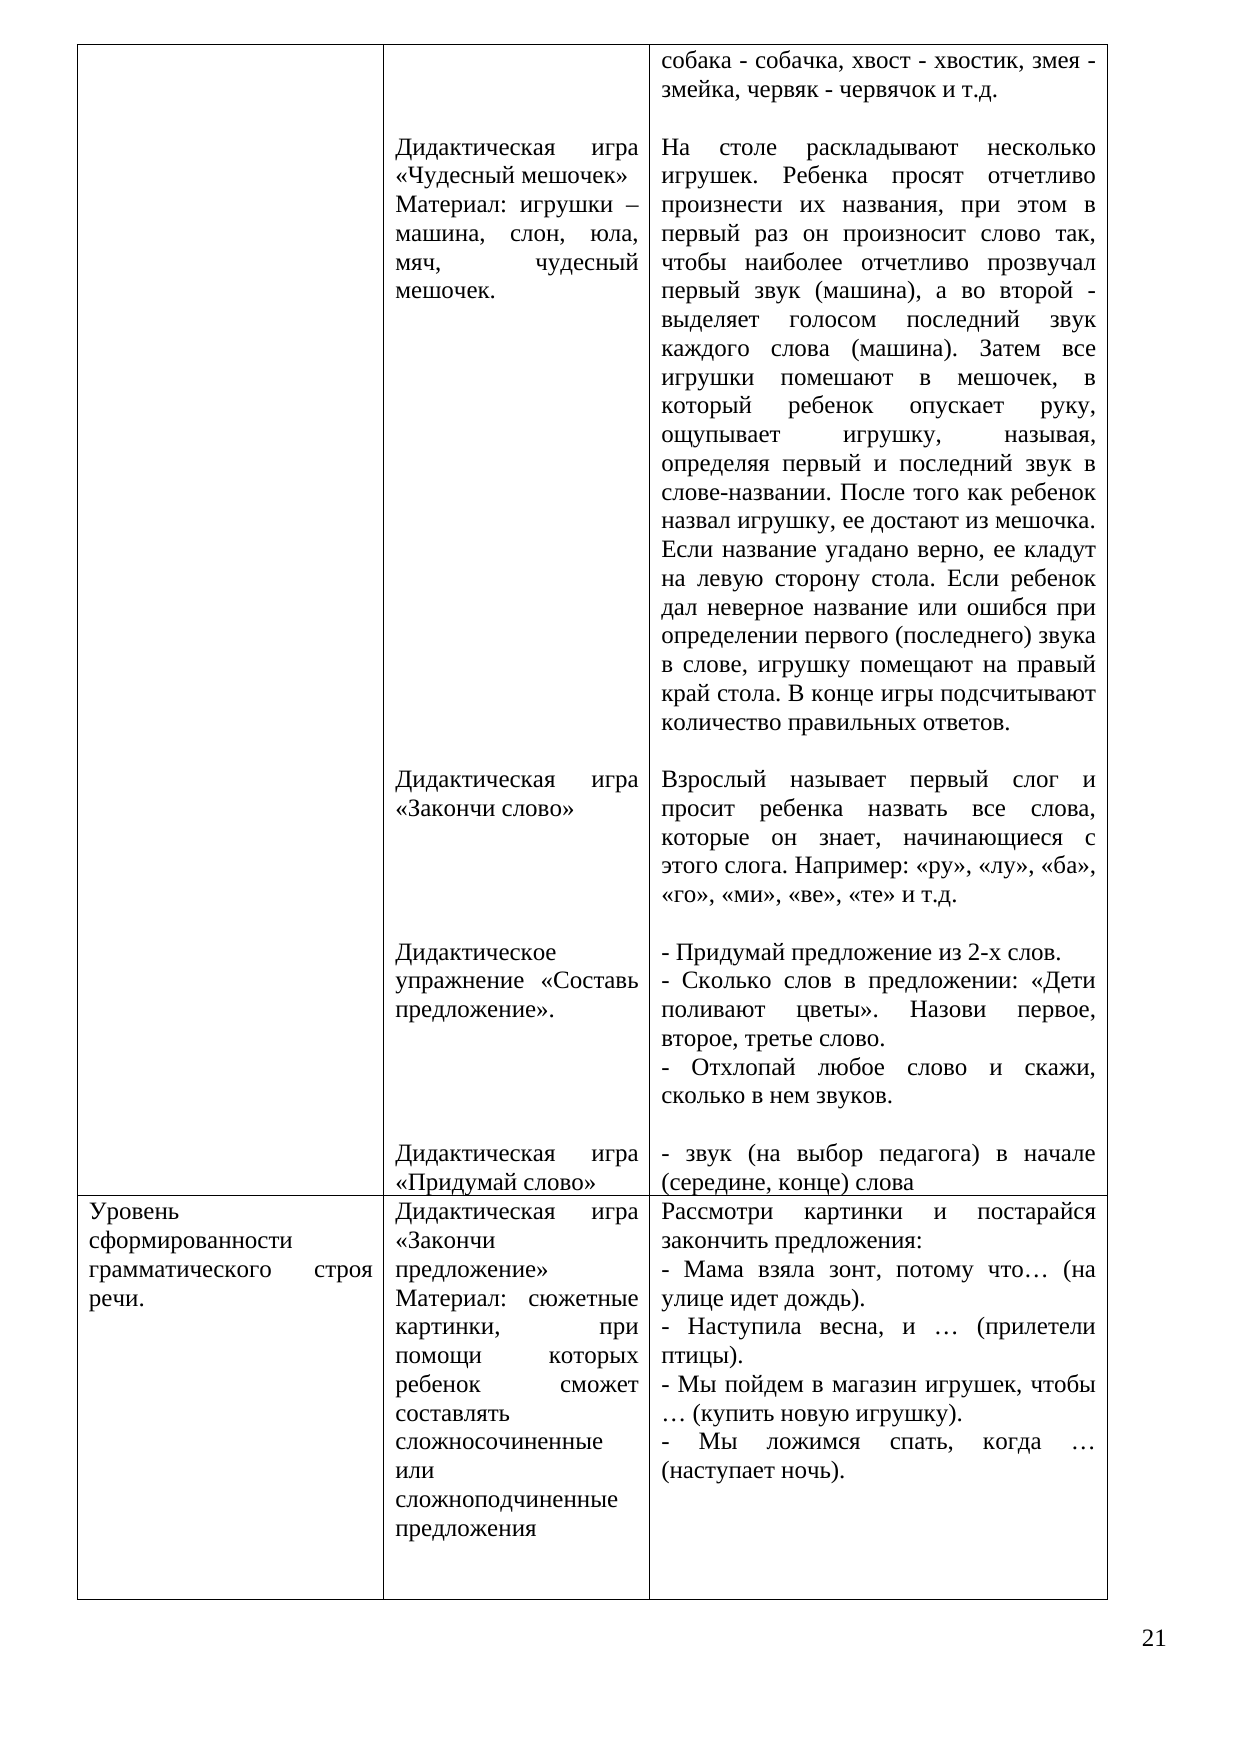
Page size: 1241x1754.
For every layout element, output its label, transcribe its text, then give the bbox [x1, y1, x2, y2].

table_cell Дидактическая игра «Закончи предложение» Материал: сюжетные картинки, при помощи которых ребенок сможет составлять сложносочиненные или сложноподчиненные предложения [384, 1196, 649, 1599]
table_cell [650, 45, 1107, 1195]
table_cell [384, 45, 649, 1195]
table_cell Уровень сформированности грамматического строя речи. [78, 1196, 383, 1599]
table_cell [78, 45, 383, 1195]
table_cell Рассмотри картинки и постарайся закончить предложения: - Мама взяла зонт, потому что… (на улице идет дождь). - Наступила весна, и … (прилетели птицы). - Мы пойдем в магазин игрушек, чтобы … (купить новую игрушку). - Мы ложимся спать, когда … (наступает ночь). [650, 1196, 1107, 1599]
